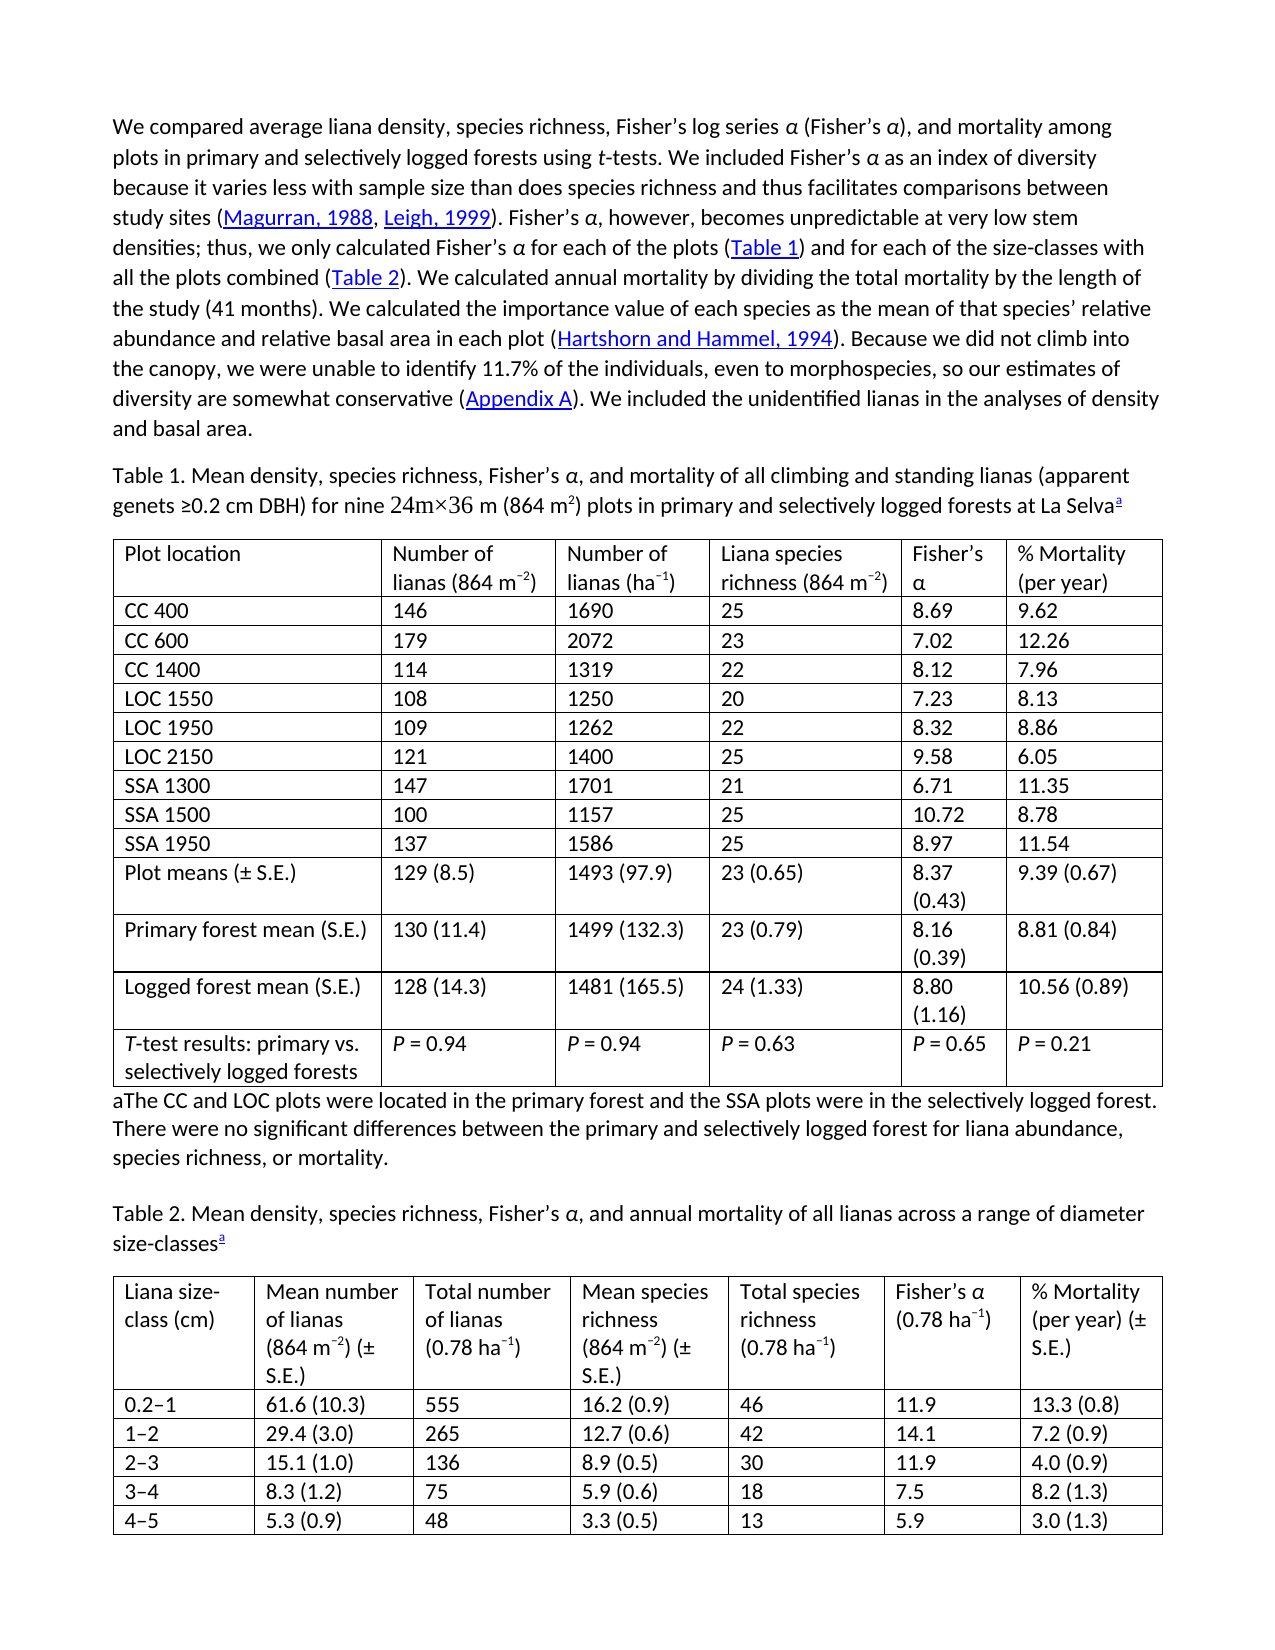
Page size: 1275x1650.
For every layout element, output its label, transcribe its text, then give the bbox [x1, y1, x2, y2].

table_cell LOC 2150 [114, 742, 381, 770]
table_cell 25 [710, 829, 901, 857]
table_cell 179 [382, 626, 555, 654]
table_cell 1586 [556, 829, 709, 857]
table_cell 5.3 (0.9) [255, 1506, 413, 1534]
table_cell 8.16 (0.39) [902, 915, 1006, 971]
table_cell 15.1 (1.0) [255, 1448, 413, 1476]
table_header Number of lianas (ha−1) [556, 540, 709, 596]
table_cell 9.62 [1007, 597, 1162, 625]
table_cell 42 [729, 1419, 884, 1447]
table_cell 7.5 [885, 1477, 1020, 1505]
table_cell 265 [414, 1419, 570, 1447]
table_cell 11.54 [1007, 829, 1162, 857]
table_header % Mortality (per year) (± S.E.) [1021, 1277, 1162, 1389]
table_cell 23 (0.65) [710, 858, 901, 914]
table_cell 23 [710, 626, 901, 654]
table_cell 1262 [556, 713, 709, 741]
table_cell SSA 1950 [114, 829, 381, 857]
table_cell LOC 1550 [114, 684, 381, 712]
table_cell 8.81 (0.84) [1007, 915, 1162, 971]
table_cell 25 [710, 742, 901, 770]
table_cell 13.3 (0.8) [1021, 1390, 1162, 1418]
table_cell 22 [710, 713, 901, 741]
table_header % Mortality (per year) [1007, 540, 1162, 596]
table_cell 129 (8.5) [382, 858, 555, 914]
table_cell 8.32 [902, 713, 1006, 741]
table_cell 8.9 (0.5) [571, 1448, 728, 1476]
table_cell P = 0.63 [710, 1030, 901, 1086]
table_cell 8.2 (1.3) [1021, 1477, 1162, 1505]
table_cell 11.9 [885, 1390, 1020, 1418]
table_cell 5.9 (0.6) [571, 1477, 728, 1505]
text Table 1. Mean density, species richness, Fisher’s α, and mortality of all climbing and standing lianas (apparent genets ≥0.2 cm DBH) for nine m (864 m2) plots in primary and selectively logged forests at La Selvaa [112, 461, 1162, 520]
table_header Mean number of lianas (864 m−2) (± S.E.) [255, 1277, 413, 1389]
table_cell P = 0.65 [902, 1030, 1006, 1086]
table_cell 24 (1.33) [710, 973, 901, 1028]
table_cell 12.7 (0.6) [571, 1419, 728, 1447]
table_header Mean species richness (864 m−2) (± S.E.) [571, 1277, 728, 1389]
table_cell 2–3 [114, 1448, 254, 1476]
text aThe CC and LOC plots were located in the primary forest and the SSA plots were in the selectively logged forest. There were no significant differences between the primary and selectively logged forest for liana abundance, species richness, or mortality. [112, 1087, 1162, 1171]
table_cell 1400 [556, 742, 709, 770]
table_cell 7.96 [1007, 655, 1162, 683]
table_cell 5.9 [885, 1506, 1020, 1534]
table_cell 11.35 [1007, 771, 1162, 799]
table_cell 21 [710, 771, 901, 799]
table_cell 100 [382, 800, 555, 828]
table_cell 20 [710, 684, 901, 712]
table_cell 4.0 (0.9) [1021, 1448, 1162, 1476]
table_header Fisher’s α (0.78 ha−1) [885, 1277, 1020, 1389]
table_cell Plot means (± S.E.) [114, 858, 381, 914]
table_cell 8.12 [902, 655, 1006, 683]
table_cell 30 [729, 1448, 884, 1476]
table_cell 1701 [556, 771, 709, 799]
table_cell 555 [414, 1390, 570, 1418]
table_cell 13 [729, 1506, 884, 1534]
table_cell 108 [382, 684, 555, 712]
table_cell 8.37 (0.43) [902, 858, 1006, 914]
table_cell 75 [414, 1477, 570, 1505]
table_header Liana species richness (864 m−2) [710, 540, 901, 596]
table_cell Logged forest mean (S.E.) [114, 973, 381, 1028]
table_cell 48 [414, 1506, 570, 1534]
table_cell 7.02 [902, 626, 1006, 654]
table_cell 4–5 [114, 1506, 254, 1534]
table_cell 1157 [556, 800, 709, 828]
table_cell 6.05 [1007, 742, 1162, 770]
table_cell CC 600 [114, 626, 381, 654]
table_cell 1250 [556, 684, 709, 712]
text Table 2. Mean density, species richness, Fisher’s α, and annual mortality of all lianas across a range of diameter size-classesa [112, 1199, 1162, 1257]
table_cell P = 0.94 [382, 1030, 555, 1086]
table_cell 23 (0.79) [710, 915, 901, 971]
table_cell 18 [729, 1477, 884, 1505]
table_cell SSA 1300 [114, 771, 381, 799]
table_cell 1499 (132.3) [556, 915, 709, 971]
table_cell 12.26 [1007, 626, 1162, 654]
table_cell Primary forest mean (S.E.) [114, 915, 381, 971]
table_cell 1493 (97.9) [556, 858, 709, 914]
table_cell 114 [382, 655, 555, 683]
table_cell 6.71 [902, 771, 1006, 799]
table_cell 25 [710, 800, 901, 828]
table_cell 16.2 (0.9) [571, 1390, 728, 1418]
table_cell 8.3 (1.2) [255, 1477, 413, 1505]
table_cell P = 0.21 [1007, 1030, 1162, 1086]
table_cell 8.78 [1007, 800, 1162, 828]
table_header Plot location [114, 540, 381, 596]
table_cell 1319 [556, 655, 709, 683]
table_cell 14.1 [885, 1419, 1020, 1447]
table_cell 10.72 [902, 800, 1006, 828]
table_cell 1481 (165.5) [556, 973, 709, 1028]
table_cell 10.56 (0.89) [1007, 973, 1162, 1028]
table_cell LOC 1950 [114, 713, 381, 741]
table_cell 1690 [556, 597, 709, 625]
table_cell 136 [414, 1448, 570, 1476]
table_cell 11.9 [885, 1448, 1020, 1476]
table_header Liana size-class (cm) [114, 1277, 254, 1389]
table_cell 8.69 [902, 597, 1006, 625]
table_cell 121 [382, 742, 555, 770]
table_cell 109 [382, 713, 555, 741]
table_cell 7.2 (0.9) [1021, 1419, 1162, 1447]
table_cell 130 (11.4) [382, 915, 555, 971]
table_cell 137 [382, 829, 555, 857]
table_cell 147 [382, 771, 555, 799]
table_cell 9.39 (0.67) [1007, 858, 1162, 914]
table_cell 3–4 [114, 1477, 254, 1505]
table_cell 8.97 [902, 829, 1006, 857]
table_cell 61.6 (10.3) [255, 1390, 413, 1418]
table_cell 25 [710, 597, 901, 625]
table_cell 22 [710, 655, 901, 683]
table_cell 1–2 [114, 1419, 254, 1447]
table_cell 0.2–1 [114, 1390, 254, 1418]
table_header Total number of lianas (0.78 ha−1) [414, 1277, 570, 1389]
table_cell 9.58 [902, 742, 1006, 770]
table_cell 3.3 (0.5) [571, 1506, 728, 1534]
table_cell T-test results: primary vs. selectively logged forests [114, 1030, 381, 1086]
table_header Fisher’s α [902, 540, 1006, 596]
table_cell CC 1400 [114, 655, 381, 683]
table_cell 8.80 (1.16) [902, 973, 1006, 1028]
table_cell 8.86 [1007, 713, 1162, 741]
table_cell 8.13 [1007, 684, 1162, 712]
table_cell 29.4 (3.0) [255, 1419, 413, 1447]
table_header Total species richness (0.78 ha−1) [729, 1277, 884, 1389]
table_cell 7.23 [902, 684, 1006, 712]
text We compared average liana density, species richness, Fisher’s log series α (Fisher’s α), and mortality among plots in primary and selectively logged forests using t-tests. We included Fisher’s α as an index of diversity because it varies less with sample size than does species richness and thus facilitates comparisons between study sites (Magurran, 1988, Leigh, 1999). Fisher’s α, however, becomes unpredictable at very low stem densities; thus, we only calculated Fisher’s α for each of the plots (Table 1) and for each of the size-classes with all the plots combined (Table 2). We calculated annual mortality by dividing the total mortality by the length of the study (41 months). We calculated the importance value of each species as the mean of that species’ relative abundance and relative basal area in each plot (Hartshorn and Hammel, 1994). Because we did not climb into the canopy, we were unable to identify 11.7% of the individuals, even to morphospecies, so our estimates of diversity are somewhat conservative (Appendix A). We included the unidentified lianas in the analyses of density and basal area. [112, 112, 1162, 443]
table_cell 46 [729, 1390, 884, 1418]
table_cell 2072 [556, 626, 709, 654]
table_cell CC 400 [114, 597, 381, 625]
table_cell P = 0.94 [556, 1030, 709, 1086]
table_cell SSA 1500 [114, 800, 381, 828]
table_cell 146 [382, 597, 555, 625]
table_header Number of lianas (864 m−2) [382, 540, 555, 596]
table_cell 3.0 (1.3) [1021, 1506, 1162, 1534]
table_cell 128 (14.3) [382, 973, 555, 1028]
